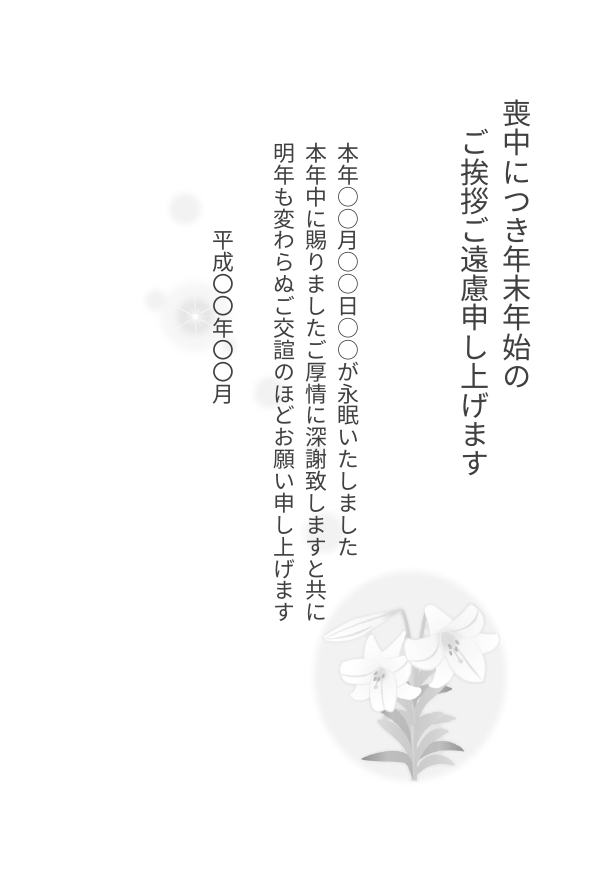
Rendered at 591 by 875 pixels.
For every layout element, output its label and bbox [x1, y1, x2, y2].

picture [90, 155, 531, 808]
